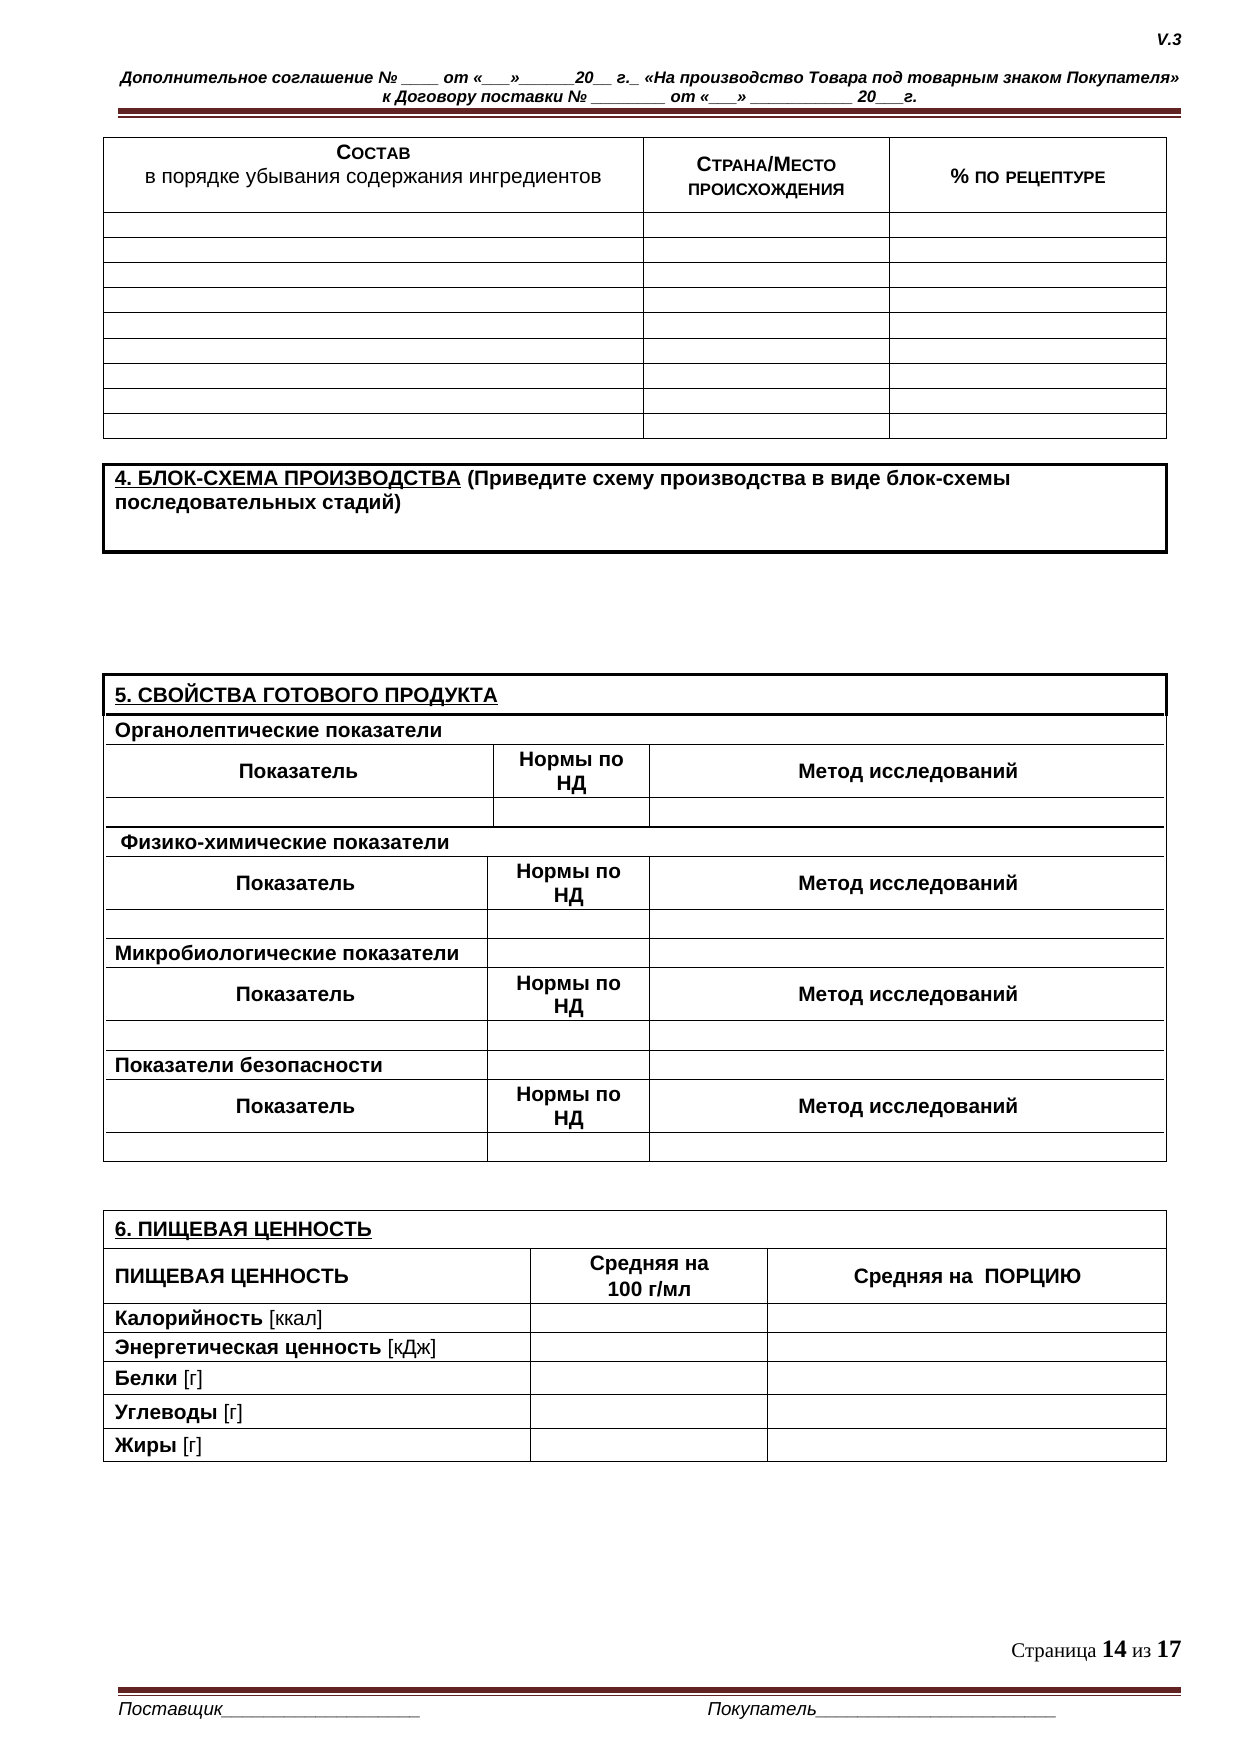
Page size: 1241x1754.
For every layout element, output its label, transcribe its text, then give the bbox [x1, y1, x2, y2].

table_cell [531, 1333, 767, 1361]
table_cell Состав в порядке убывания содержания ингредиентов [104, 138, 643, 212]
table_header 6. пищевая ценность [104, 1211, 1166, 1247]
table_cell [104, 414, 643, 438]
table_cell Нормы по НД [488, 968, 649, 1020]
table_header 5. свойства готового продукта [105, 676, 1165, 713]
table_cell [531, 1362, 767, 1394]
table_cell [104, 797, 493, 826]
table_cell [890, 238, 1166, 262]
table_cell Показатель [104, 1079, 487, 1132]
table_cell Нормы по НД [488, 857, 649, 909]
table_cell Показатели безопасности [104, 1050, 487, 1079]
table_cell [650, 797, 1166, 826]
table_cell Органолептические показатели [104, 713, 1166, 744]
table_cell [488, 1051, 649, 1079]
table_cell [531, 1429, 767, 1461]
table_cell Нормы по НД [488, 1080, 649, 1132]
table_cell [644, 263, 889, 287]
table_cell [768, 1304, 1166, 1332]
table_cell [644, 389, 889, 413]
table_cell [104, 288, 643, 312]
table_cell Калорийность [ккал] [104, 1304, 530, 1332]
table_cell [488, 910, 649, 938]
table_cell [644, 238, 889, 262]
table_cell % по рецептуре [890, 138, 1166, 212]
table_cell [644, 288, 889, 312]
table_cell Метод исследований [650, 744, 1166, 797]
table_cell [104, 213, 643, 237]
table_cell [531, 1395, 767, 1428]
table_cell [890, 389, 1166, 413]
table_cell [890, 339, 1166, 362]
table_cell [890, 313, 1166, 337]
table_cell [768, 1362, 1166, 1394]
table_cell Энергетическая ценность [кДж] [104, 1333, 530, 1361]
table_cell [650, 938, 1166, 967]
table_cell Метод исследований [650, 967, 1166, 1020]
table_cell [644, 339, 889, 362]
table_cell Страна/Место происхождения [644, 138, 889, 212]
table_cell [890, 263, 1166, 287]
table_cell [768, 1395, 1166, 1428]
table_cell Метод исследований [650, 856, 1166, 909]
table_cell [104, 364, 643, 388]
table_cell [104, 909, 487, 938]
table_cell Белки [г] [104, 1362, 530, 1394]
table_cell [104, 389, 643, 413]
table_cell [104, 1020, 487, 1049]
table_cell [104, 238, 643, 262]
table_cell [650, 1050, 1166, 1079]
table_cell Средняя на ПОРЦИЮ [768, 1249, 1166, 1303]
table_cell [488, 1021, 649, 1049]
table_cell [104, 263, 643, 287]
table_cell Показатель [104, 967, 487, 1020]
table_cell [644, 313, 889, 337]
table_cell [890, 414, 1166, 438]
table_cell [644, 364, 889, 388]
table_cell [650, 1132, 1166, 1161]
table_header 4. Блок-Схема производства (Приведите схему производства в виде блок-схемы последовательных стадий) [105, 466, 1165, 550]
table_cell [104, 313, 643, 337]
table_cell [890, 288, 1166, 312]
table_cell Показатель [104, 744, 493, 797]
table_cell [650, 1020, 1166, 1049]
table_cell Углеводы [г] [104, 1395, 530, 1428]
table_cell [890, 364, 1166, 388]
table_cell Средняя на 100 г/мл [531, 1249, 767, 1303]
table_cell [104, 339, 643, 362]
table_cell [768, 1429, 1166, 1461]
table_cell Метод исследований [650, 1079, 1166, 1132]
table_cell пищевая ценность [104, 1249, 530, 1303]
table_cell [650, 909, 1166, 938]
table_cell [488, 1133, 649, 1161]
table_cell [890, 213, 1166, 237]
table_cell [644, 213, 889, 237]
table_cell Физико-химические показатели [104, 826, 1166, 856]
table_cell Микробиологические показатели [104, 938, 487, 967]
table_cell [644, 414, 889, 438]
table_cell [531, 1304, 767, 1332]
table_cell Показатель [104, 856, 487, 909]
table_cell [494, 798, 649, 826]
table_cell [768, 1333, 1166, 1361]
table_cell [104, 1132, 487, 1161]
table_cell Нормы по НД [494, 745, 649, 797]
table_cell Жиры [г] [104, 1429, 530, 1461]
table_cell [488, 939, 649, 967]
